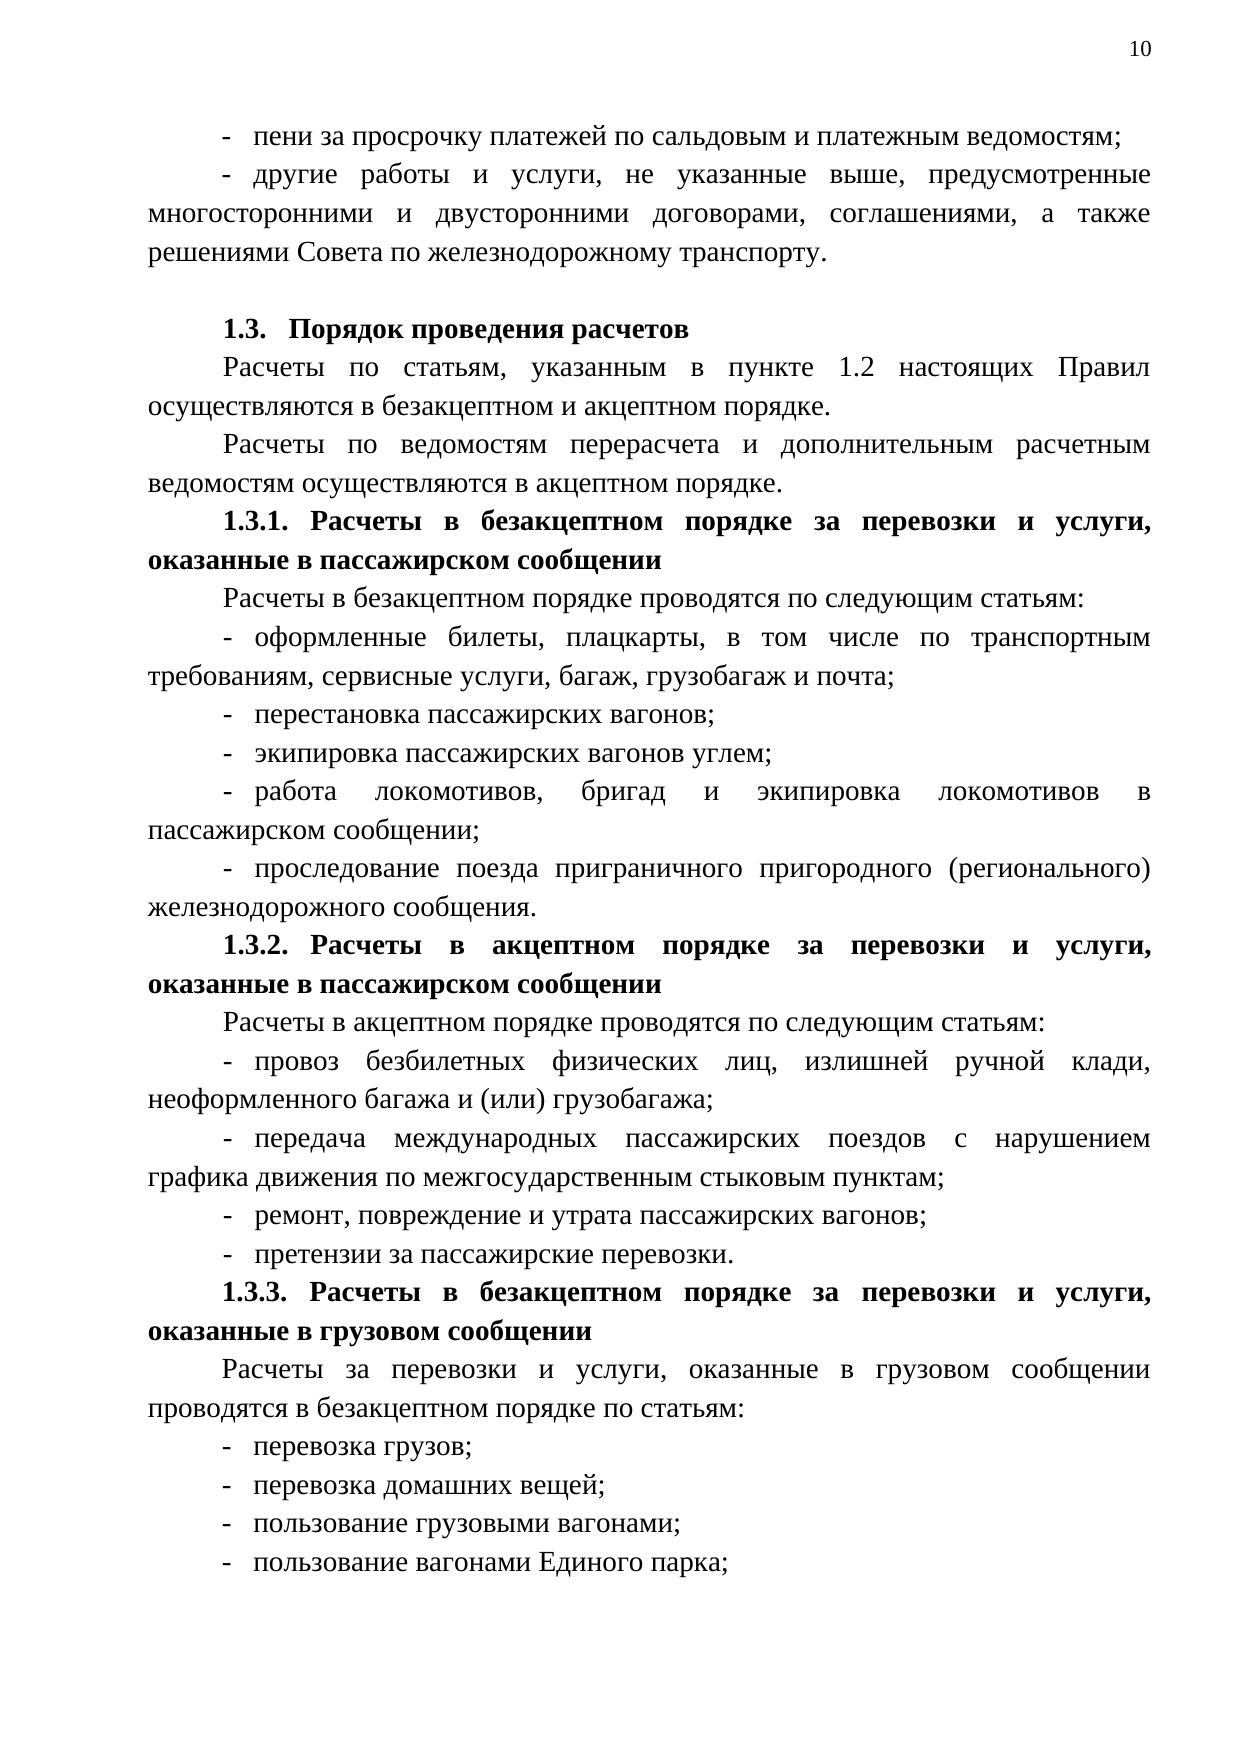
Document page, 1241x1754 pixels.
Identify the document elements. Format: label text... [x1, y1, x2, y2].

text - перестановка пассажирских вагонов; [148, 696, 1152, 730]
text - передача международных пассажирских поездов с нарушением графика движения по межгосударственным стыковым пунктам; [148, 1120, 1152, 1192]
text - экипировка пассажирских вагонов углем; [148, 735, 1152, 768]
text Расчеты за перевозки и услуги, оказанные в грузовом сообщении проводятся в безакцептном порядке по статьям: [148, 1351, 1152, 1423]
text - ремонт, повреждение и утрата пассажирских вагонов; [148, 1197, 1152, 1231]
text - пользование грузовыми вагонами; [148, 1506, 1152, 1539]
text 1.3.3. Расчеты в безакцептном порядке за перевозки и услуги, оказанные в грузовом сообщении [148, 1274, 1152, 1346]
text - работа локомотивов, бригад и экипировка локомотивов в пассажирском сообщении; [148, 773, 1152, 845]
text Расчеты в безакцептном порядке проводятся по следующим статьям: [148, 581, 1152, 614]
text - претензии за пассажирские перевозки. [148, 1236, 1152, 1269]
text - оформленные билеты, плацкарты, в том числе по транспортным требованиям, сервисные услуги, багаж, грузобагаж и почта; [148, 619, 1152, 691]
text - пользование вагонами Единого парка; [148, 1544, 1152, 1578]
text 1.3. Порядок проведения расчетов [148, 311, 1152, 344]
text - перевозка домашних вещей; [148, 1467, 1152, 1501]
text - другие работы и услуги, не указанные выше, предусмотренные многосторонними и двусторонними договорами, соглашениями, а также решениями Совета по железнодорожному транспорту. [148, 157, 1152, 267]
text Расчеты по ведомостям перерасчета и дополнительным расчетным ведомостям осуществляются в акцептном порядке. [148, 426, 1152, 498]
text Расчеты в акцептном порядке проводятся по следующим статьям: [148, 1004, 1152, 1038]
text - пени за просрочку платежей по сальдовым и платежным ведомостям; [148, 118, 1152, 152]
text - перевозка грузов; [148, 1428, 1152, 1462]
text 1.3.1. Расчеты в безакцептном порядке за перевозки и услуги, оказанные в пассажирском сообщении [148, 503, 1152, 576]
text Расчеты по статьям, указанным в пункте 1.2 настоящих Правил осуществляются в безакцептном и акцептном порядке. [148, 349, 1152, 421]
text - проследование поезда приграничного пригородного (регионального) железнодорожного сообщения. [148, 850, 1152, 922]
text - провоз безбилетных физических лиц, излишней ручной клади, неоформленного багажа и (или) грузобагажа; [148, 1043, 1152, 1115]
text 1.3.2. Расчеты в акцептном порядке за перевозки и услуги, оказанные в пассажирском сообщении [148, 927, 1152, 999]
